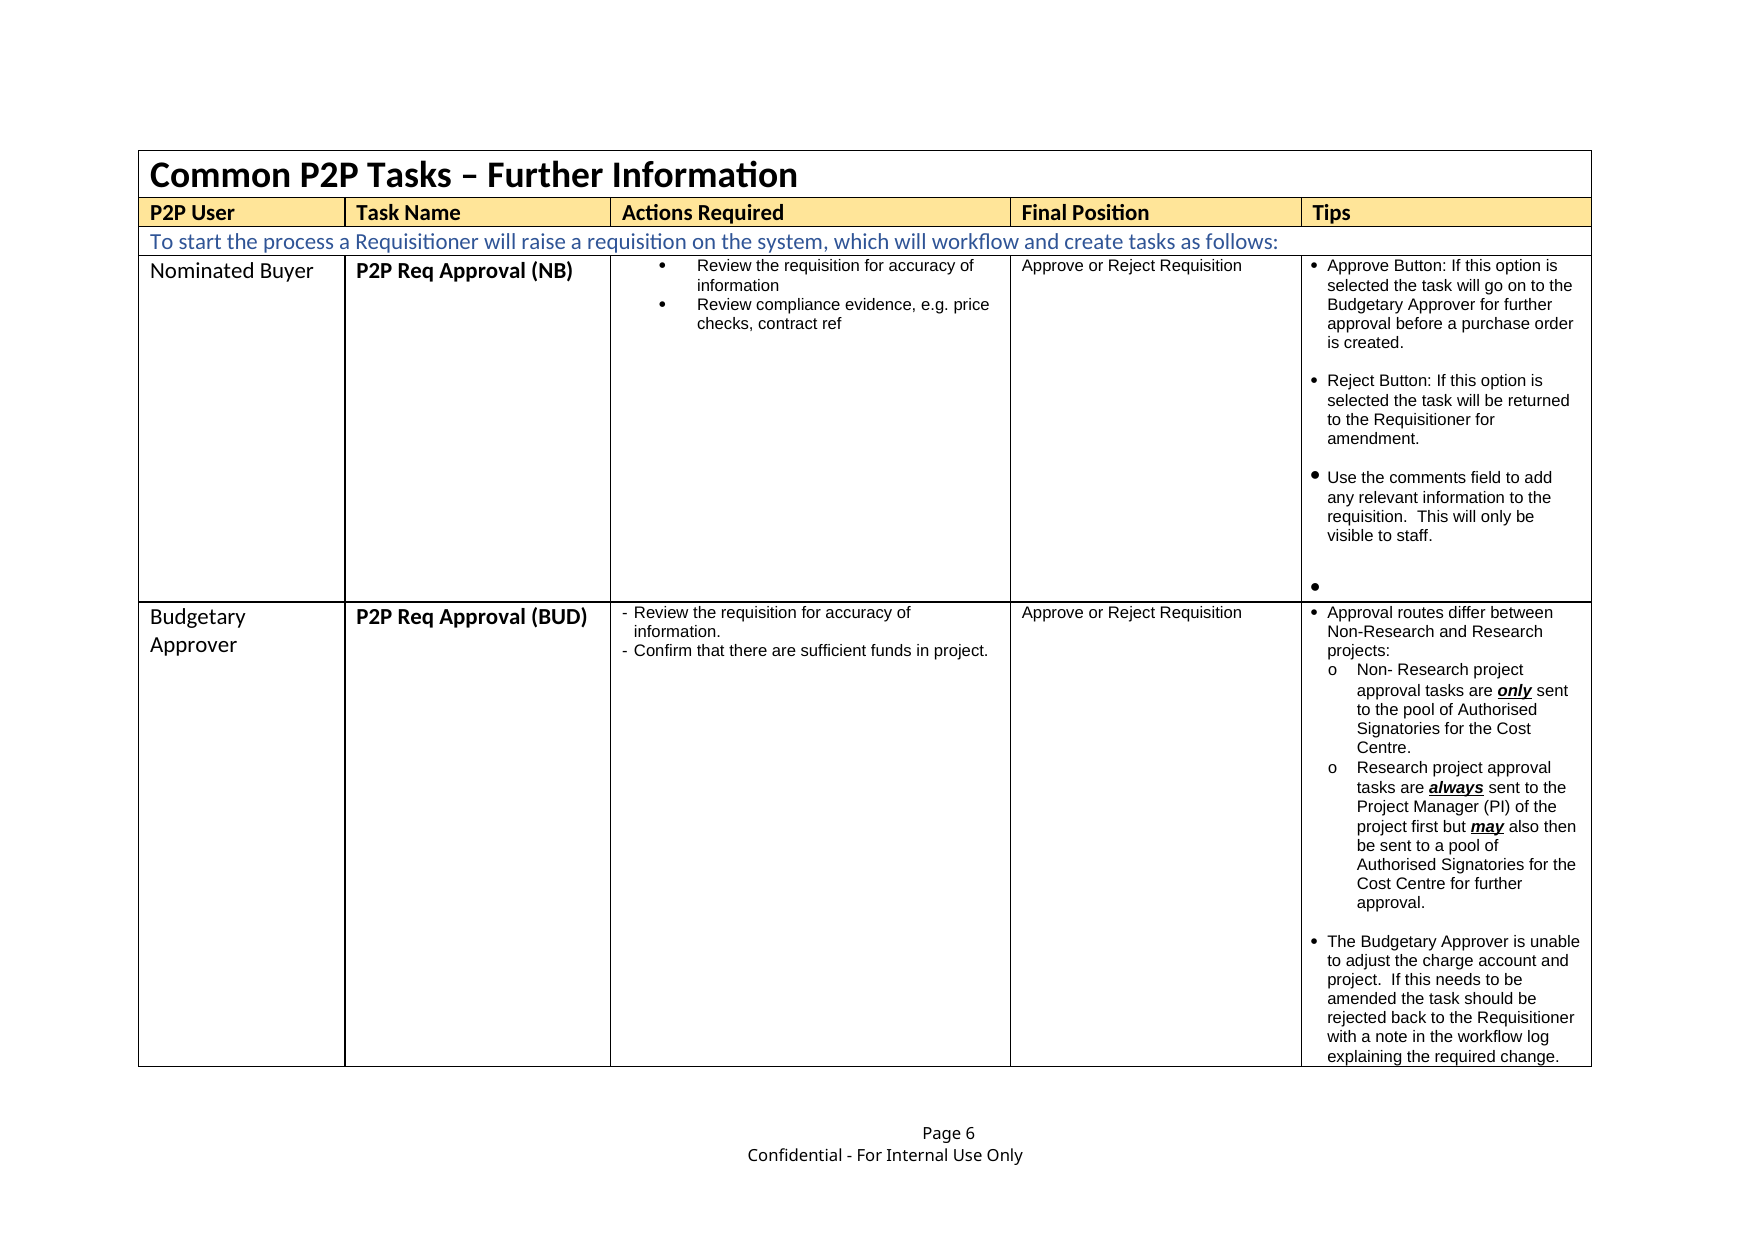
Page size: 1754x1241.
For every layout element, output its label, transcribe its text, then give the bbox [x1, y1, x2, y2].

table_cell P2P Req Approval (BUD) [346, 603, 610, 1066]
table_cell Nominated Buyer [139, 256, 344, 601]
table_cell Approve Button: If this option is selected the task will go on to the Budgetary Approver for further approval before a purchase order is created. Reject Button: If this option is selected the task will be returned to the Requisitioner for amendment. Use the comments field to add any relevant information to the requisition. This will only be visible to staff. [1302, 256, 1591, 601]
table_cell Approval routes differ between Non-Research and Research projects: Non- Research project approval tasks are only sent to the pool of Authorised Signatories for the Cost Centre. Research project approval tasks are always sent to the Project Manager (PI) of the project first but may also then be sent to a pool of Authorised Signatories for the Cost Centre for further approval. The Budgetary Approver is unable to adjust the charge account and project. If this needs to be amended the task should be rejected back to the Requisitioner with a note in the workflow log explaining the required change. [1302, 603, 1591, 1066]
table_cell Actions Required [611, 198, 1010, 226]
table_cell Budgetary Approver [139, 603, 344, 1066]
table_cell To start the process a Requisitioner will raise a requisition on the system, which will workflow and create tasks as follows: [139, 227, 1591, 255]
table_cell Final Position [1011, 198, 1301, 226]
table_cell Review the requisition for accuracy of information Review compliance evidence, e.g. price checks, contract ref [611, 256, 1010, 601]
table_header Common P2P Tasks – Further Information [139, 151, 1591, 197]
table_cell P2P User [139, 198, 344, 226]
table_cell Approve or Reject Requisition [1011, 256, 1301, 601]
table_cell Approve or Reject Requisition [1011, 603, 1301, 1066]
table_cell Review the requisition for accuracy of information. Confirm that there are sufficient funds in project. [611, 603, 1010, 1066]
table_cell P2P Req Approval (NB) [346, 256, 610, 601]
table_cell Task Name [346, 198, 610, 226]
table_cell Tips [1302, 198, 1591, 226]
